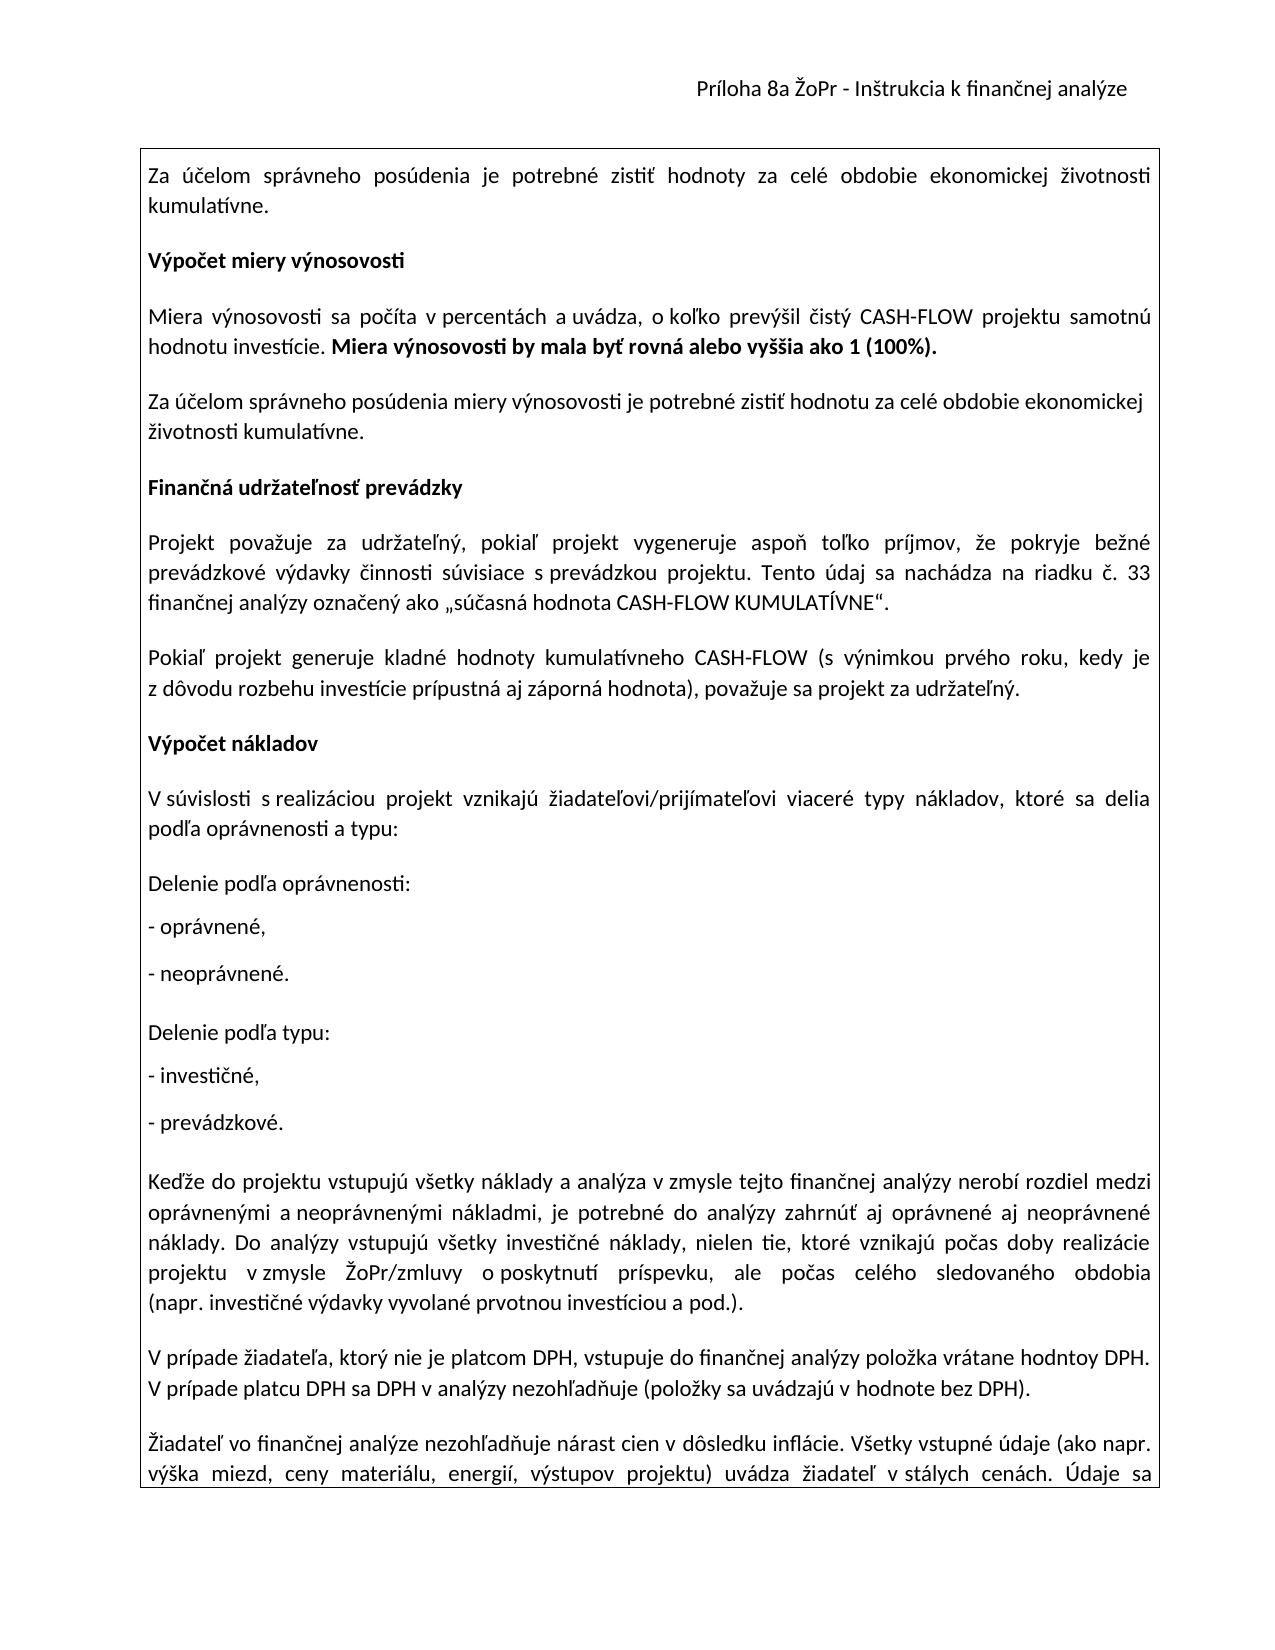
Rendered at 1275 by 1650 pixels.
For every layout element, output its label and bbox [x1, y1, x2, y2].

table_cell [141, 149, 1159, 1487]
